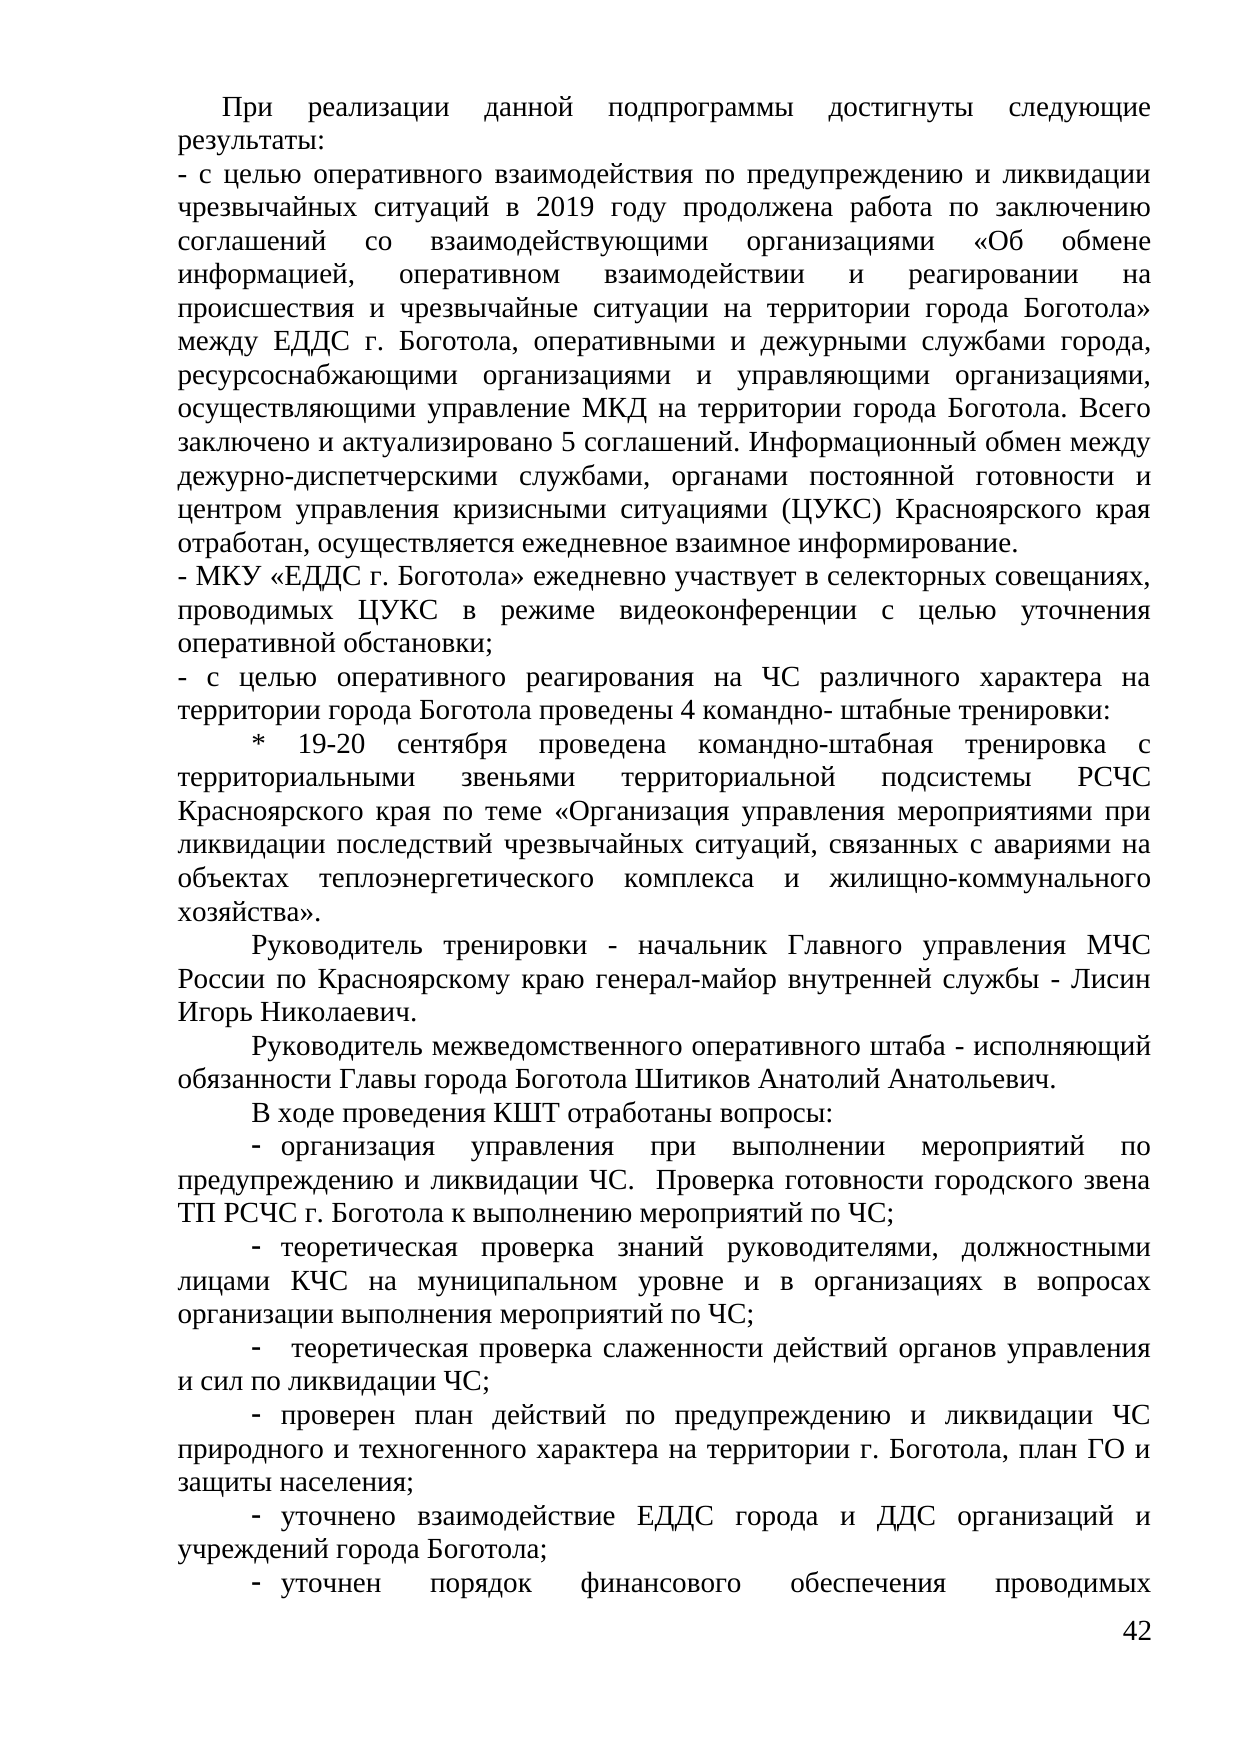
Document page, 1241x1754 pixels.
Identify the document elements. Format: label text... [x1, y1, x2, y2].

list уточнено взаимодействие ЕДДС города и ДДС организаций и учреждений города Боготола; [177, 1498, 1152, 1565]
list организация управления при выполнении мероприятий по предупреждению и ликвидации ЧС. Проверка готовности городского звена ТП РСЧС г. Боготола к выполнению мероприятий по ЧС; [177, 1128, 1152, 1229]
text При реализации данной подпрограммы достигнуты следующие результаты: [177, 89, 1152, 156]
text - с целью оперативного реагирования на ЧС различного характера на территории города Боготола проведены 4 командно- штабные тренировки: [177, 659, 1152, 726]
text - с целью оперативного взаимодействия по предупреждению и ликвидации чрезвычайных ситуаций в 2019 году продолжена работа по заключению соглашений со взаимодействующими организациями «Об обмене информацией, оперативном взаимодействии и реагировании на происшествия и чрезвычайные ситуации на территории города Боготола» между ЕДДС г. Боготола, оперативными и дежурными службами города, ресурсоснабжающими организациями и управляющими организациями, осуществляющими управление МКД на территории города Боготола. Всего заключено и актуализировано 5 соглашений. Информационный обмен между дежурно-диспетчерскими службами, органами постоянной готовности и центром управления кризисными ситуациями (ЦУКС) Красноярского края отработан, осуществляется ежедневное взаимное информирование. [177, 156, 1152, 558]
text - МКУ «ЕДДС г. Боготола» ежедневно участвует в селекторных совещаниях, проводимых ЦУКС в режиме видеоконференции с целью уточнения оперативной обстановки; [177, 558, 1152, 659]
list теоретическая проверка знаний руководителями, должностными лицами КЧС на муниципальном уровне и в организациях в вопросах организации выполнения мероприятий по ЧС; [177, 1229, 1152, 1330]
text * 19-20 сентября проведена командно-штабная тренировка с территориальными звеньями территориальной подсистемы РСЧС Красноярского края по теме «Организация управления мероприятиями при ликвидации последствий чрезвычайных ситуаций, связанных с авариями на объектах теплоэнергетического комплекса и жилищно-коммунального хозяйства». [177, 726, 1152, 927]
text Руководитель межведомственного оперативного штаба - исполняющий обязанности Главы города Боготола Шитиков Анатолий Анатольевич. [177, 1028, 1152, 1095]
list проверен план действий по предупреждению и ликвидации ЧС природного и техногенного характера на территории г. Боготола, план ГО и защиты населения; [177, 1397, 1152, 1498]
text Руководитель тренировки - начальник Главного управления МЧС России по Красноярскому краю генерал-майор внутренней службы - Лисин Игорь Николаевич. [177, 927, 1152, 1028]
list теоретическая проверка слаженности действий органов управления и сил по ликвидации ЧС; [177, 1330, 1152, 1397]
text В ходе проведения КШТ отработаны вопросы: [177, 1095, 1152, 1128]
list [177, 1565, 1152, 1599]
